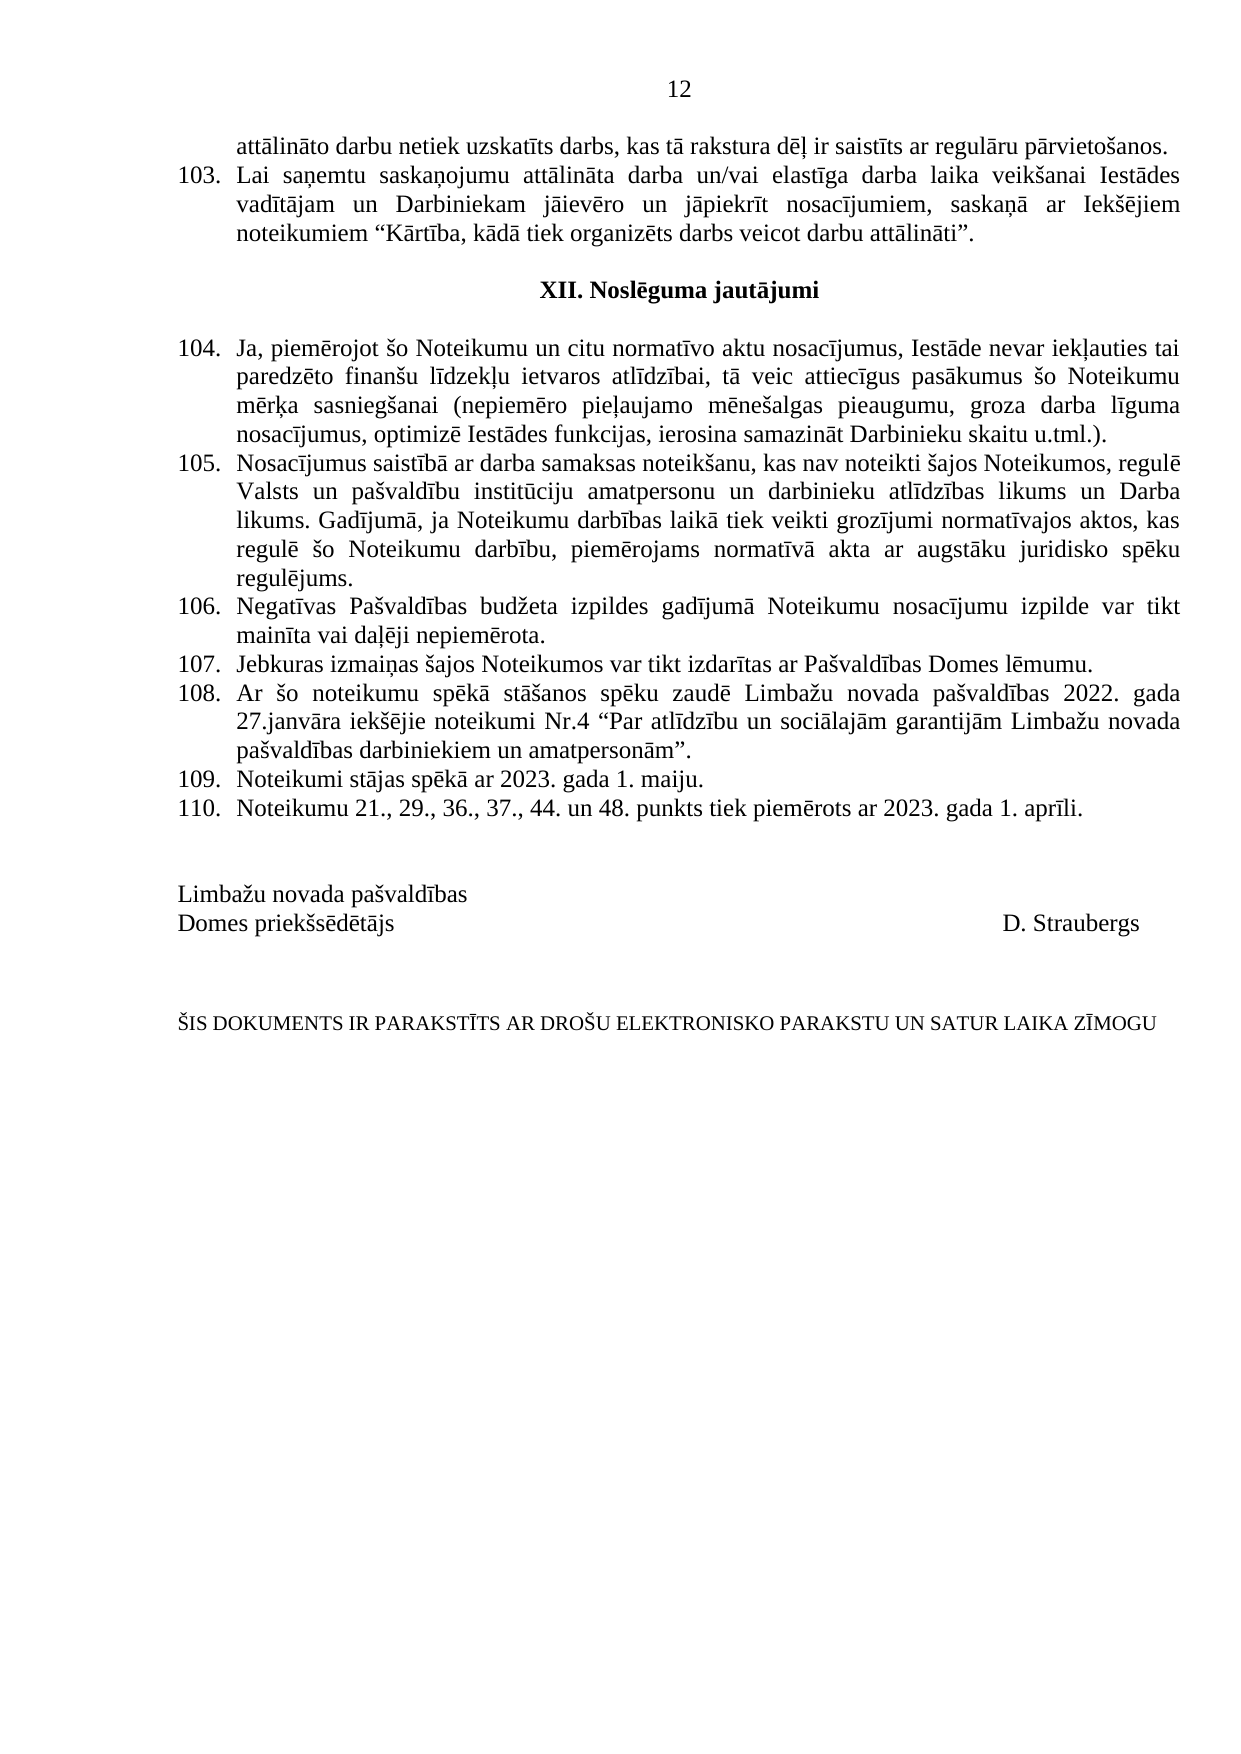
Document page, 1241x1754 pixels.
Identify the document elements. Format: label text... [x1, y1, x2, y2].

list Noteikumi stājas spēkā ar 2023. gada 1. maiju. [177, 764, 1181, 793]
list Nosacījumus saistībā ar darba samaksas noteikšanu, kas nav noteikti šajos Noteikumos, regulē Valsts un pašvaldību institūciju amatpersonu un darbinieku atlīdzības likums un Darba likums. Gadījumā, ja Noteikumu darbības laikā tiek veikti grozījumi normatīvajos aktos, kas regulē šo Noteikumu darbību, piemērojams normatīvā akta ar augstāku juridisko spēku regulējums. [177, 448, 1181, 591]
list Lai saņemtu saskaņojumu attālināta darba un/vai elastīga darba laika veikšanai Iestādes vadītājam un Darbiniekam jāievēro un jāpiekrīt nosacījumiem, saskaņā ar Iekšējiem noteikumiem “Kārtība, kādā tiek organizēts darbs veicot darbu attālināti”. [177, 160, 1181, 246]
list Jebkuras izmaiņas šajos Noteikumos var tikt izdarītas ar Pašvaldības Domes lēmumu. [177, 649, 1181, 678]
list Noteikumu 21., 29., 36., 37., 44. un 48. punkts tiek piemērots ar 2023. gada 1. aprīli. [177, 793, 1181, 821]
text ŠIS DOKUMENTS IR PARAKSTĪTS AR DROŠU ELEKTRONISKO PARAKSTU UN SATUR LAIKA ZĪMOGU [177, 1011, 1181, 1035]
list Ar šo noteikumu spēkā stāšanos spēku zaudē Limbažu novada pašvaldības 2022. gada 27.janvāra iekšējie noteikumi Nr.4 “Par atlīdzību un sociālajām garantijām Limbažu novada pašvaldības darbiniekiem un amatpersonām”. [177, 678, 1181, 764]
text Domes priekšsēdētājs D. Straubergs [177, 908, 1181, 936]
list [177, 131, 1181, 160]
list Ja, piemērojot šo Noteikumu un citu normatīvo aktu nosacījumus, Iestāde nevar iekļauties tai paredzēto finanšu līdzekļu ietvaros atlīdzībai, tā veic attiecīgus pasākumus šo Noteikumu mērķa sasniegšanai (nepiemēro pieļaujamo mēnešalgas pieaugumu, groza darba līguma nosacījumus, optimizē Iestādes funkcijas, ierosina samazināt Darbinieku skaitu u.tml.). [177, 333, 1181, 448]
text Limbažu novada pašvaldības [177, 879, 1181, 908]
list Negatīvas Pašvaldības budžeta izpildes gadījumā Noteikumu nosacījumu izpilde var tikt mainīta vai daļēji nepiemērota. [177, 591, 1181, 649]
text XII. Noslēguma jautājumi [177, 275, 1181, 304]
